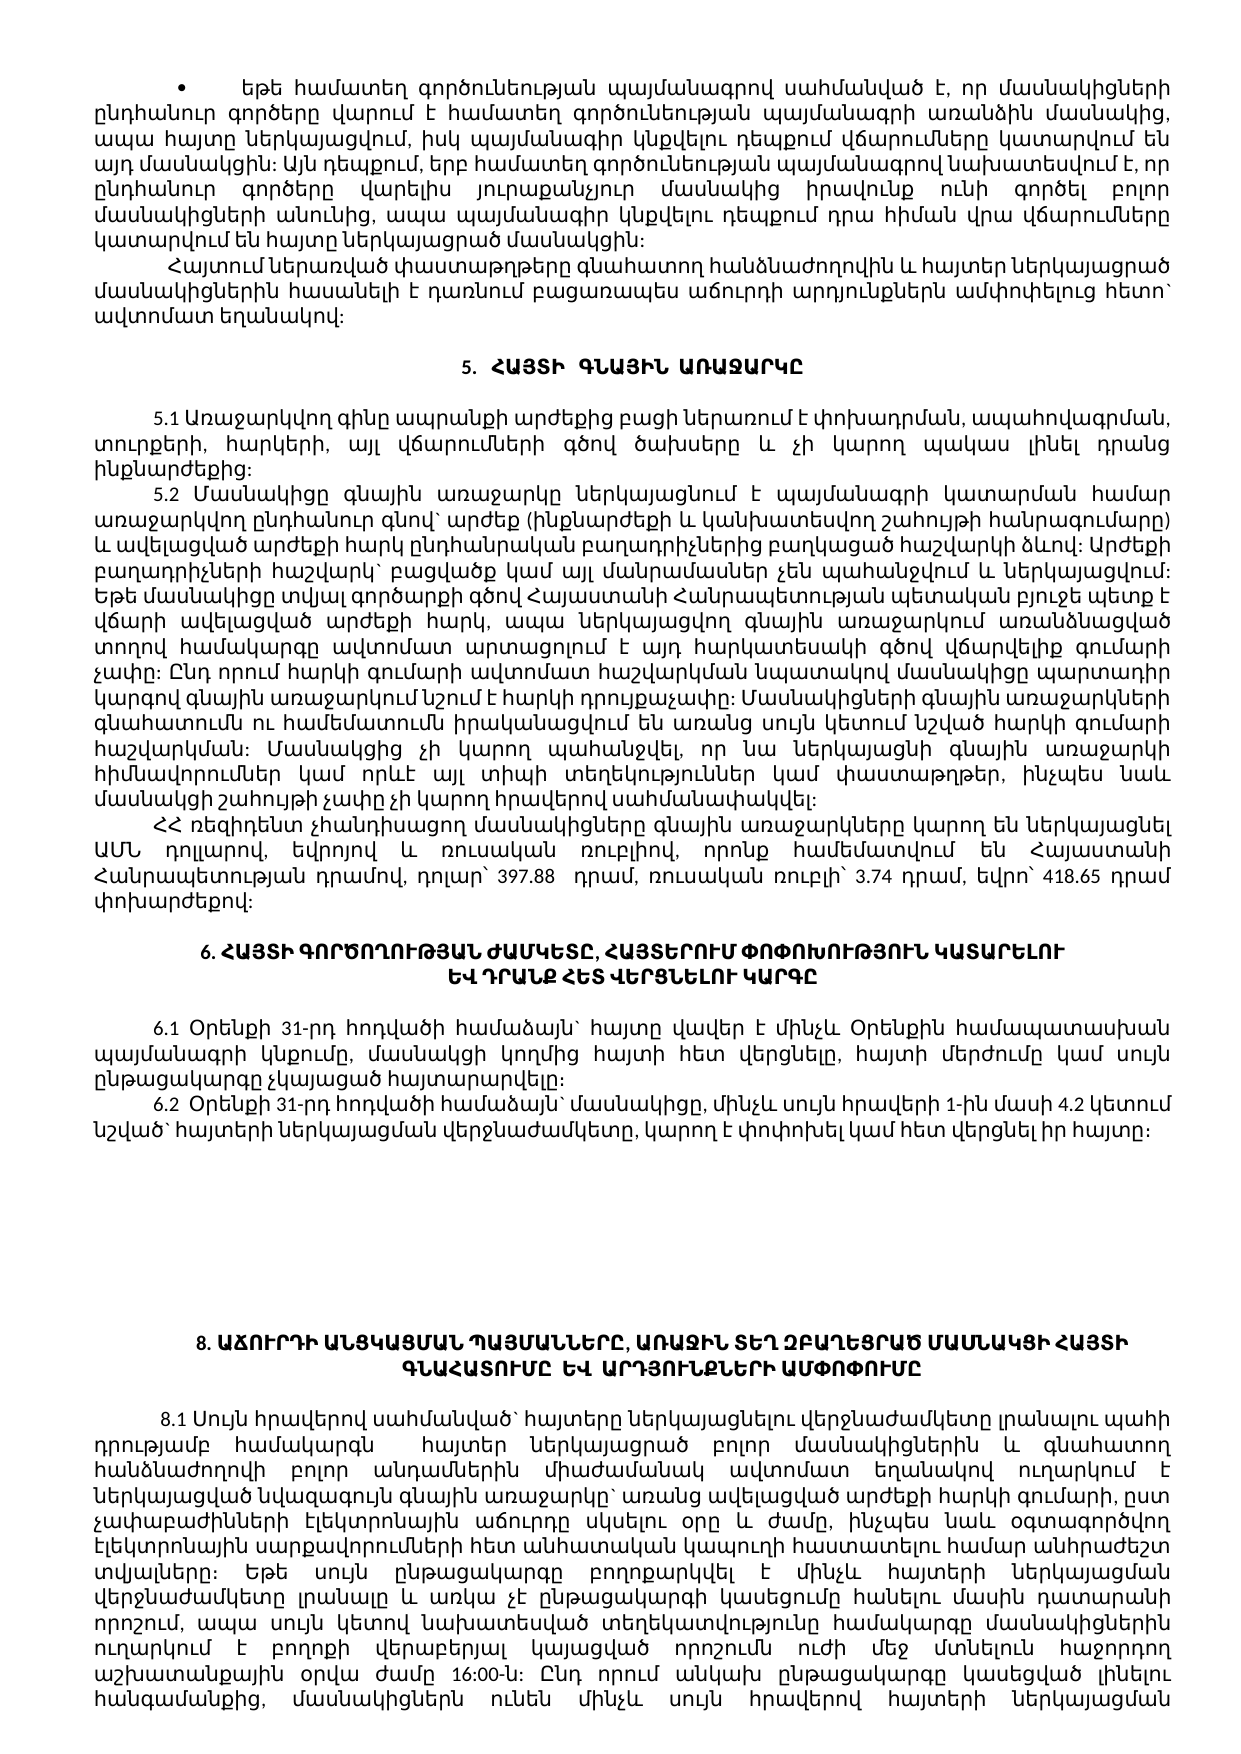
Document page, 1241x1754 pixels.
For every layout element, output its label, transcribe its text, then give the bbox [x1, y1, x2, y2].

text ԵՎ ԴՐԱՆՔ ՀԵՏ ՎԵՐՑՆԵԼՈՒ ԿԱՐԳԸ [94, 964, 1171, 990]
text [94, 1407, 1171, 1712]
text 5.1 Առաջարկվող գինը ապրանքի արժեքից բացի ներառում է փոխադրման, ապահովագրման, տուրքերի, հարկերի, այլ վճարումների գծով ծախսերը և չի կարող պակաս լինել դրանց ինքնարժեքից: [94, 405, 1171, 482]
list եթե համատեղ գործունեության պայմանագրով սահմանված է, որ մասնակիցների ընդհանուր գործերը վարում է համատեղ գործունեության պայմանագրի առանձին մասնակից, ապա հայտը ներկայացվում, իսկ պայմանագիր կնքվելու դեպքում վճարումները կատարվում են այդ մասնակցին: Այն դեպքում, երբ համատեղ գործունեության պայմանագրով նախատեսվում է, որ ընդհանուր գործերը վարելիս յուրաքանչյուր մասնակից իրավունք ունի գործել բոլոր մասնակիցների անունից, ապա պայմանագիր կնքվելու դեպքում դրա հիման վրա վճարումները կատարվում են հայտը ներկայացրած մասնակցին: [94, 75, 1171, 253]
text ՀՀ ռեզիդենտ չհանդիսացող մասնակիցները գնային առաջարկները կարող են ներկայացնել ԱՄՆ դոլլարով, եվրոյով և ռուսական ռուբլիով, որոնք համեմատվում են Հայաստանի Հանրապետության դրամով, դոլար՝ 397.88 դրամ, ռուսական ռուբլի՝ 3.74 դրամ, եվրո՝ 418.65 դրամ փոխարժեքով: [94, 812, 1171, 914]
text 6. ՀԱՅՏԻ ԳՈՐԾՈՂՈՒԹՅԱՆ ԺԱՄԿԵՏԸ, ՀԱՅՏԵՐՈՒՄ ՓՈՓՈԽՈՒԹՅՈՒՆ ԿԱՏԱՐԵԼՈՒ [94, 939, 1171, 964]
text 6.1 Օրենքի 31-րդ հոդվածի համաձայն` հայտը վավեր է մինչև Օրենքին համապատասխան պայմանագրի կնքումը, մասնակցի կողմից հայտի հետ վերցնելը, հայտի մերժումը կամ սույն ընթացակարգը չկայացած հայտարարվելը։ [94, 1015, 1171, 1092]
text 5. ՀԱՅՏԻ ԳՆԱՅԻՆ ԱՌԱՋԱՐԿԸ [94, 354, 1171, 380]
text 5.2 Մասնակիցը գնային առաջարկը ներկայացնում է պայմանագրի կատարման համար առաջարկվող ընդհանուր գնով` արժեք (ինքնարժեքի և կանխատեսվող շահույթի հանրագումարը) և ավելացված արժեքի հարկ ընդհանրական բաղադրիչներից բաղկացած հաշվարկի ձևով: Արժեքի բաղադրիչների հաշվարկ` բացվածք կամ այլ մանրամասներ չեն պահանջվում և ներկայացվում: Եթե մասնակիցը տվյալ գործարքի գծով Հայաստանի Հանրապետության պետական բյուջե պետք է վճարի ավելացված արժեքի հարկ, ապա ներկայացվող գնային առաջարկում առանձնացված տողով համակարգը ավտոմատ արտացոլում է այդ հարկատեսակի գծով վճարվելիք գումարի չափը: Ընդ որում հարկի գումարի ավտոմատ հաշվարկման նպատակով մասնակիցը պարտադիր կարգով գնային առաջարկում նշում է հարկի դրույքաչափը: Մասնակիցների գնային առաջարկների գնահատումն ու համեմատումն իրականացվում են առանց սույն կետում նշված հարկի գումարի հաշվարկման: Մասնակցից չի կարող պահանջվել, որ նա ներկայացնի գնային առաջարկի հիմնավորումներ կամ որևէ այլ տիպի տեղեկություններ կամ փաստաթղթեր, ինչպես նաև մասնակցի շահույթի չափը չի կարող հրավերով սահմանափակվել: [94, 482, 1171, 812]
text Հայտում ներառված փաստաթղթերը գնահատող հանձնաժողովին և հայտեր ներկայացրած մասնակիցներին հասանելի է դառնում բացառապես աճուրդի արդյունքներն ամփոփելուց հետո` ավտոմատ եղանակով: [94, 253, 1171, 329]
text 8. ԱՃՈՒՐԴԻ ԱՆՑԿԱՑՄԱՆ ՊԱՅՄԱՆՆԵՐԸ, ԱՌԱՋԻՆ ՏԵՂ ԶԲԱՂԵՑՐԱԾ ՄԱՍՆԱԿՑԻ ՀԱՅՏԻ [94, 1330, 1171, 1356]
text ԳՆԱՀԱՏՈՒՄԸ ԵՎ ԱՐԴՅՈՒՆՔՆԵՐԻ ԱՄՓՈՓՈՒՄԸ [94, 1356, 1171, 1381]
text 6.2 Օրենքի 31-րդ հոդվածի համաձայն` մասնակիցը, մինչև սույն հրավերի 1-ին մասի 4.2 կետում նշված` հայտերի ներկայացման վերջնաժամկետը, կարող է փոփոխել կամ հետ վերցնել իր հայտը։ [94, 1092, 1171, 1142]
